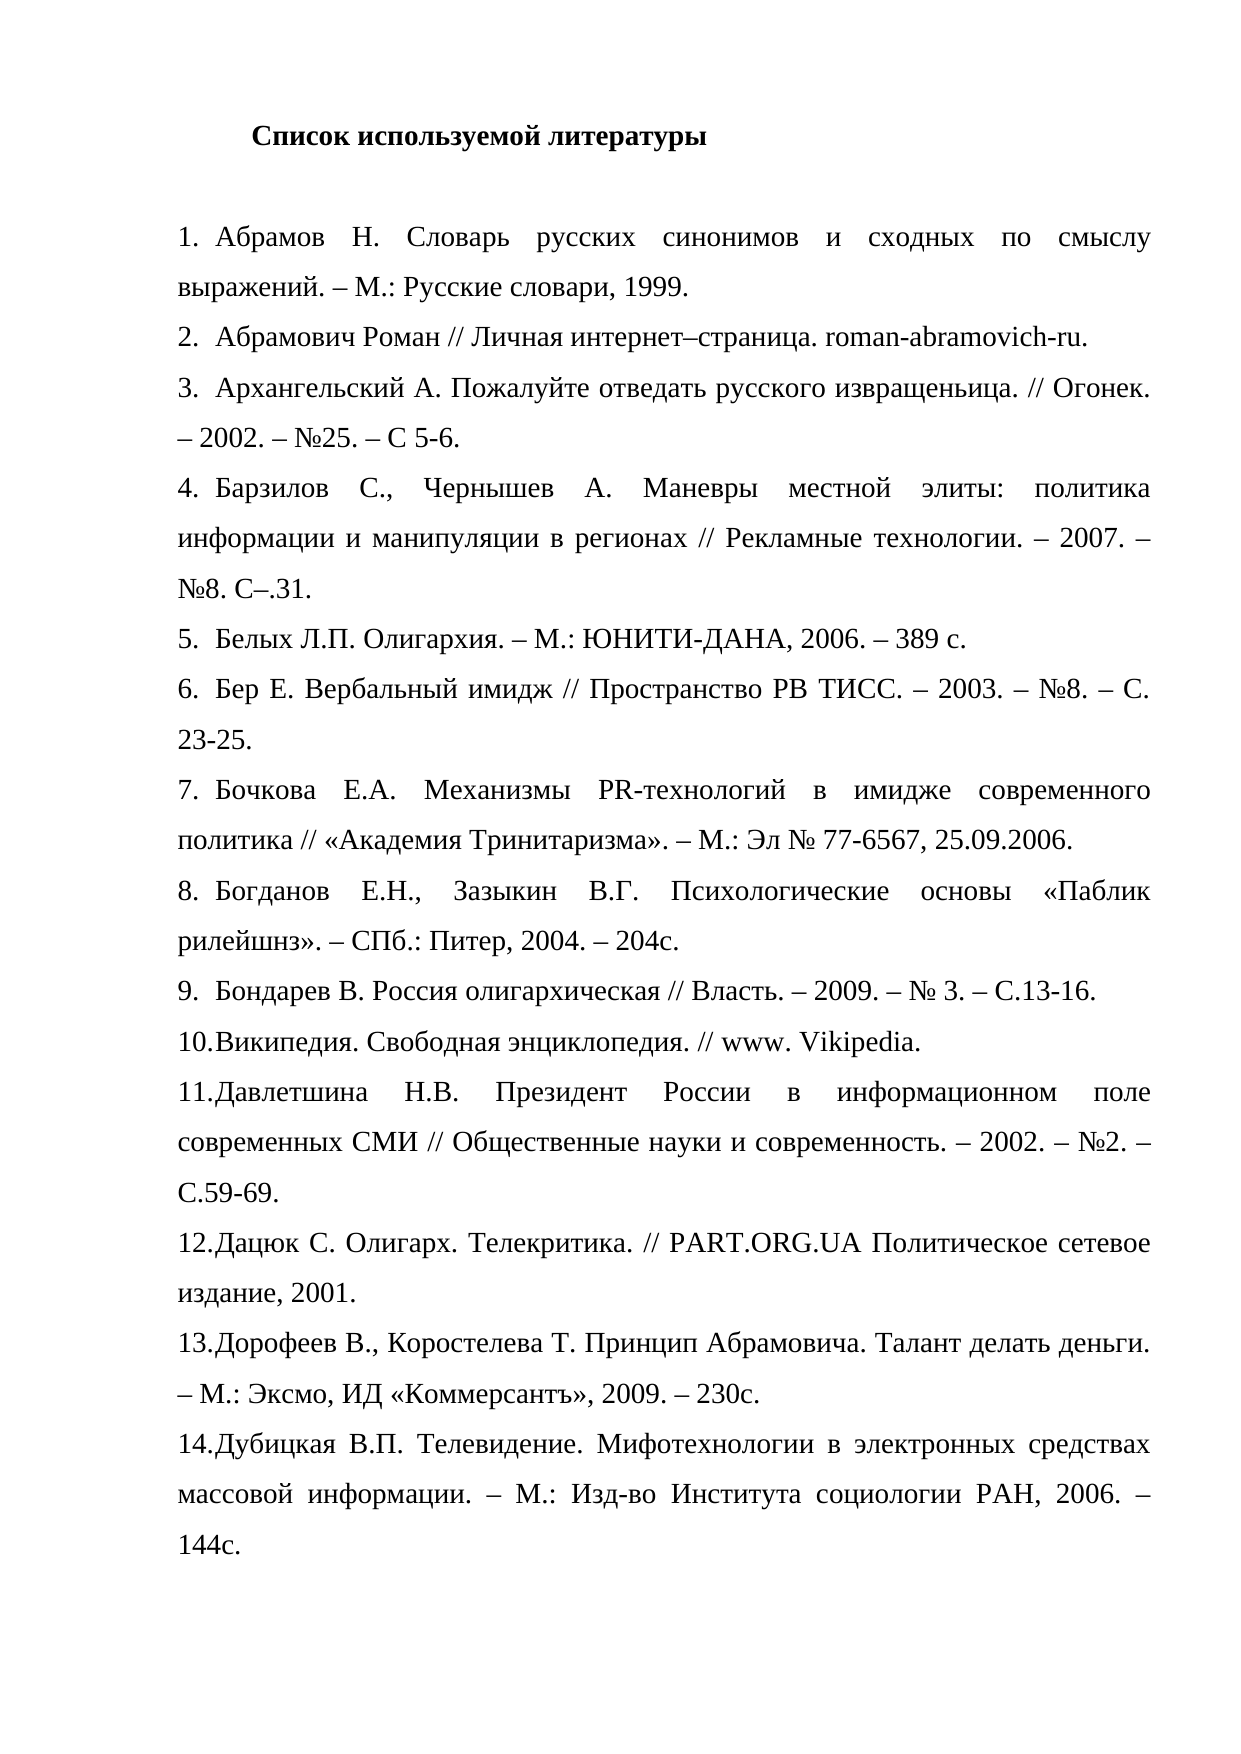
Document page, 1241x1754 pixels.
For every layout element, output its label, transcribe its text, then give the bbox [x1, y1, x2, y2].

list Давлетшина Н.В. Президент России в информационном поле современных СМИ // Общественные науки и современность. – 2002. – №2. – С.59-69. [177, 1074, 1152, 1208]
list Абрамович Роман // Личная интернет–страница. roman-abramovich-ru. [177, 319, 1152, 353]
list Белых Л.П. Олигархия. – М.: ЮНИТИ-ДАНА, 2006. – 389 с. [177, 621, 1152, 655]
list Архангельский А. Пожалуйте отведать русского извращеньица. // Огонек. – 2002. – №25. – С 5-6. [177, 370, 1152, 453]
list Википедия. Свободная энциклопедия. // www. Vikipedia. [177, 1024, 1152, 1057]
list Бочкова Е.А. Механизмы PR-технологий в имидже современного политика // «Академия Тринитаризма». – М.: Эл № 77-6567, 25.09.2006. [177, 772, 1152, 856]
list Барзилов С., Чернышев А. Маневры местной элиты: политика информации и манипуляции в регионах // Рекламные технологии. – 2007. – №8. С–.31. [177, 470, 1152, 604]
list Абрамов Н. Словарь русских синонимов и сходных по смыслу выражений. – М.: Русские словари, 1999. [177, 219, 1152, 303]
list Дубицкая В.П. Телевидение. Мифотехнологии в электронных средствах массовой информации. – М.: Изд-во Института социологии РАН, 2006. – 144с. [177, 1426, 1152, 1560]
list Богданов Е.Н., Зазыкин В.Г. Психологические основы «Паблик рилейшнз». – СПб.: Питер, 2004. – 204с. [177, 873, 1152, 957]
list Бондарев В. Россия олигархическая // Власть. – 2009. – № 3. – С.13-16. [177, 973, 1152, 1007]
list Дорофеев В., Коростелева Т. Принцип Абрамовича. Талант делать деньги. – М.: Эксмо, ИД «Коммерсантъ», 2009. – 230с. [177, 1326, 1152, 1409]
text Список используемой литературы [177, 118, 1152, 152]
list Бер Е. Вербальный имидж // Пространство РВ ТИСС. – 2003. – №8. – С. 23-25. [177, 672, 1152, 755]
list Дацюк С. Олигарх. Телекритика. // PART.ORG.UA Политическое сетевое издание, 2001. [177, 1225, 1152, 1309]
